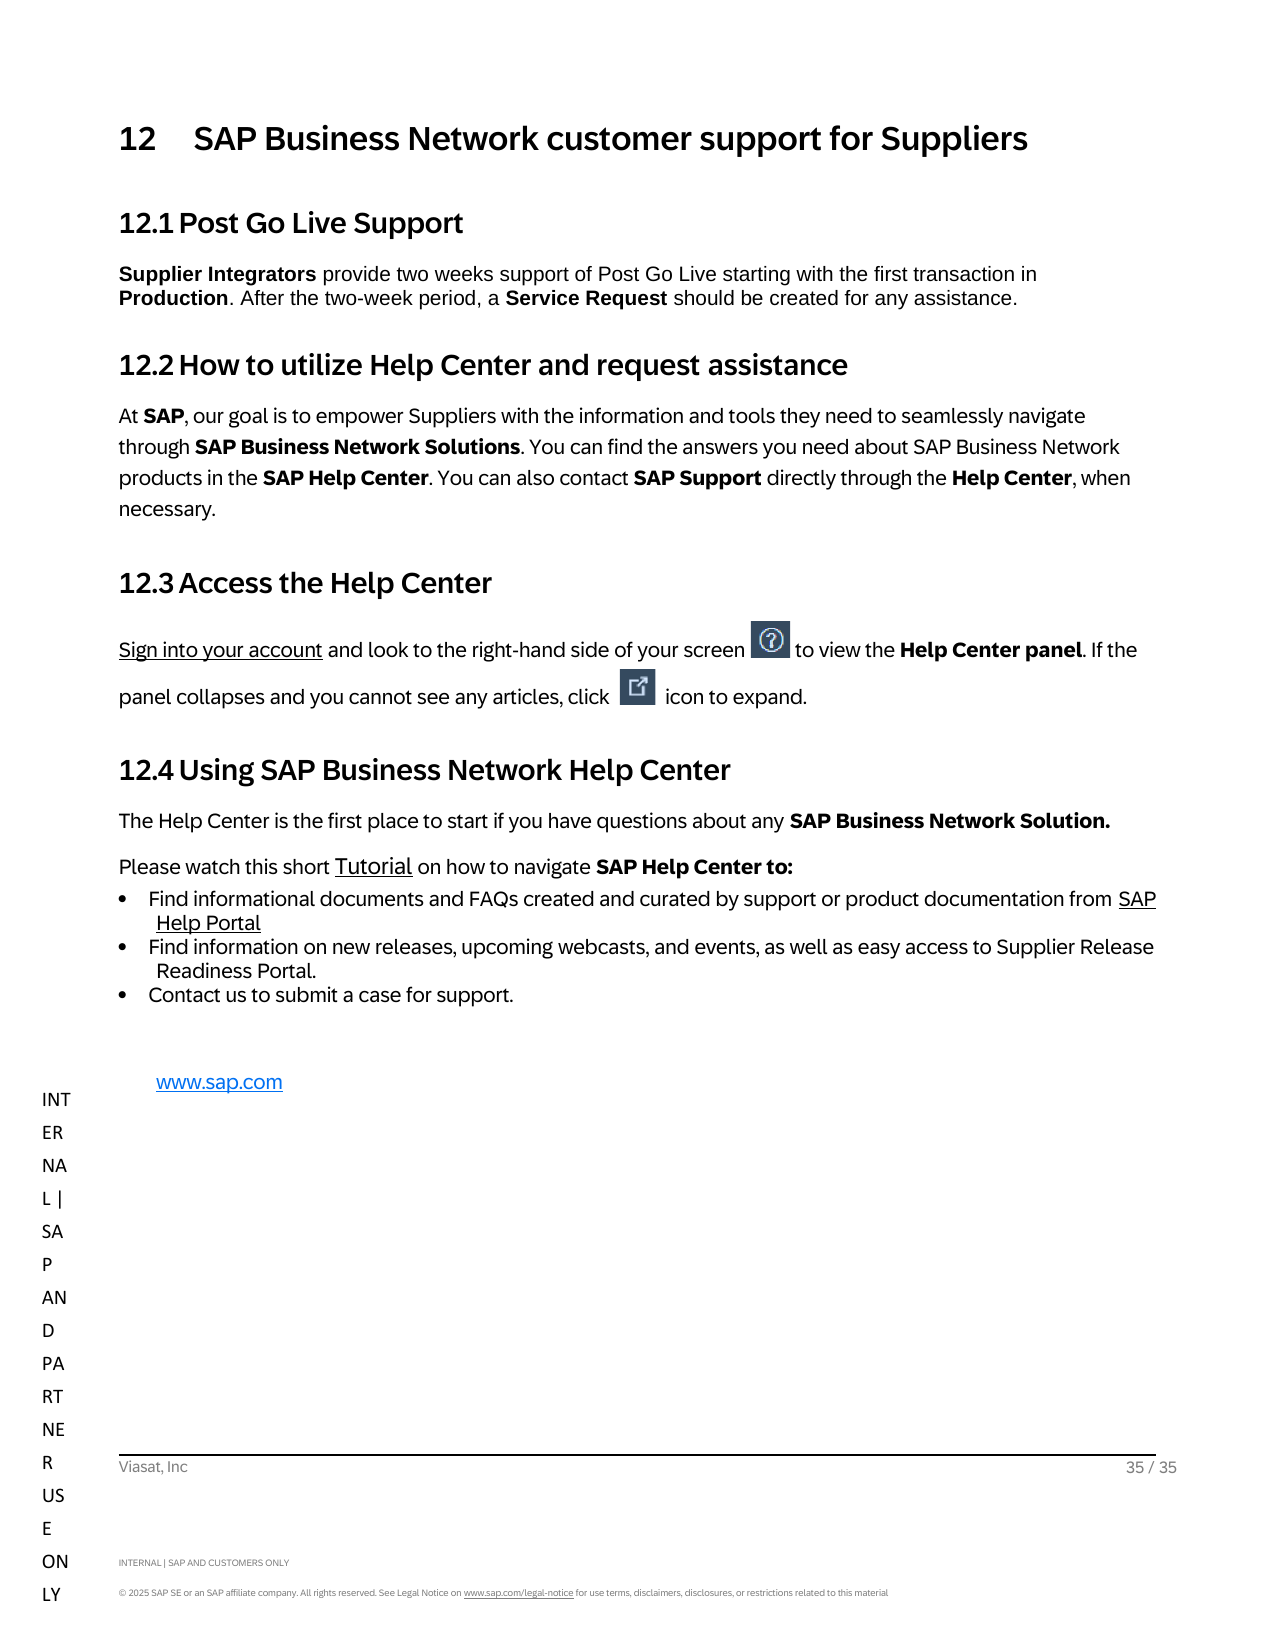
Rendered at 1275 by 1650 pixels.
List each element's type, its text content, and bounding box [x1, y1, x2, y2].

list Find informational documents and FAQs created and curated by support or product documentation from SAP Help Portal [119, 887, 1156, 935]
picture [619, 669, 656, 705]
subtitle How to utilize Help Center and request assistance [119, 348, 1156, 381]
subtitle Access the Help Center [119, 566, 1156, 599]
subtitle SAP Business Network customer support for Suppliers [119, 119, 1156, 157]
list www.sap.com [156, 1069, 1156, 1093]
text Sign into your account and look to the right-hand side of your screen to view the Help Center panel. If the panel collapses and you cannot see any articles, click icon to expand. [119, 622, 1156, 709]
text Please watch this short Tutorial on how to navigate SAP Help Center to: [119, 853, 1156, 879]
list Find information on new releases, upcoming webcasts, and events, as well as easy access to Supplier Release Readiness Portal. [119, 935, 1156, 983]
text The Help Center is the first place to start if you have questions about any SAP Business Network Solution. [119, 809, 1156, 833]
subtitle Using SAP Business Network Help Center [119, 753, 1156, 787]
text Supplier Integrators provide two weeks support of Post Go Live starting with the first transaction in Production. After the two-week period, a Service Request should be created for any assistance. [119, 262, 1156, 310]
subtitle Post Go Live Support [119, 206, 1156, 240]
text At SAP, our goal is to empower Suppliers with the information and tools they need to seamlessly navigate through SAP Business Network Solutions. You can find the answers you need about SAP Business Network products in the SAP Help Center. You can also contact SAP Support directly through the Help Center, when necessary. [119, 404, 1156, 521]
picture [750, 621, 791, 658]
list Contact us to submit a case for support. [119, 983, 1156, 1007]
